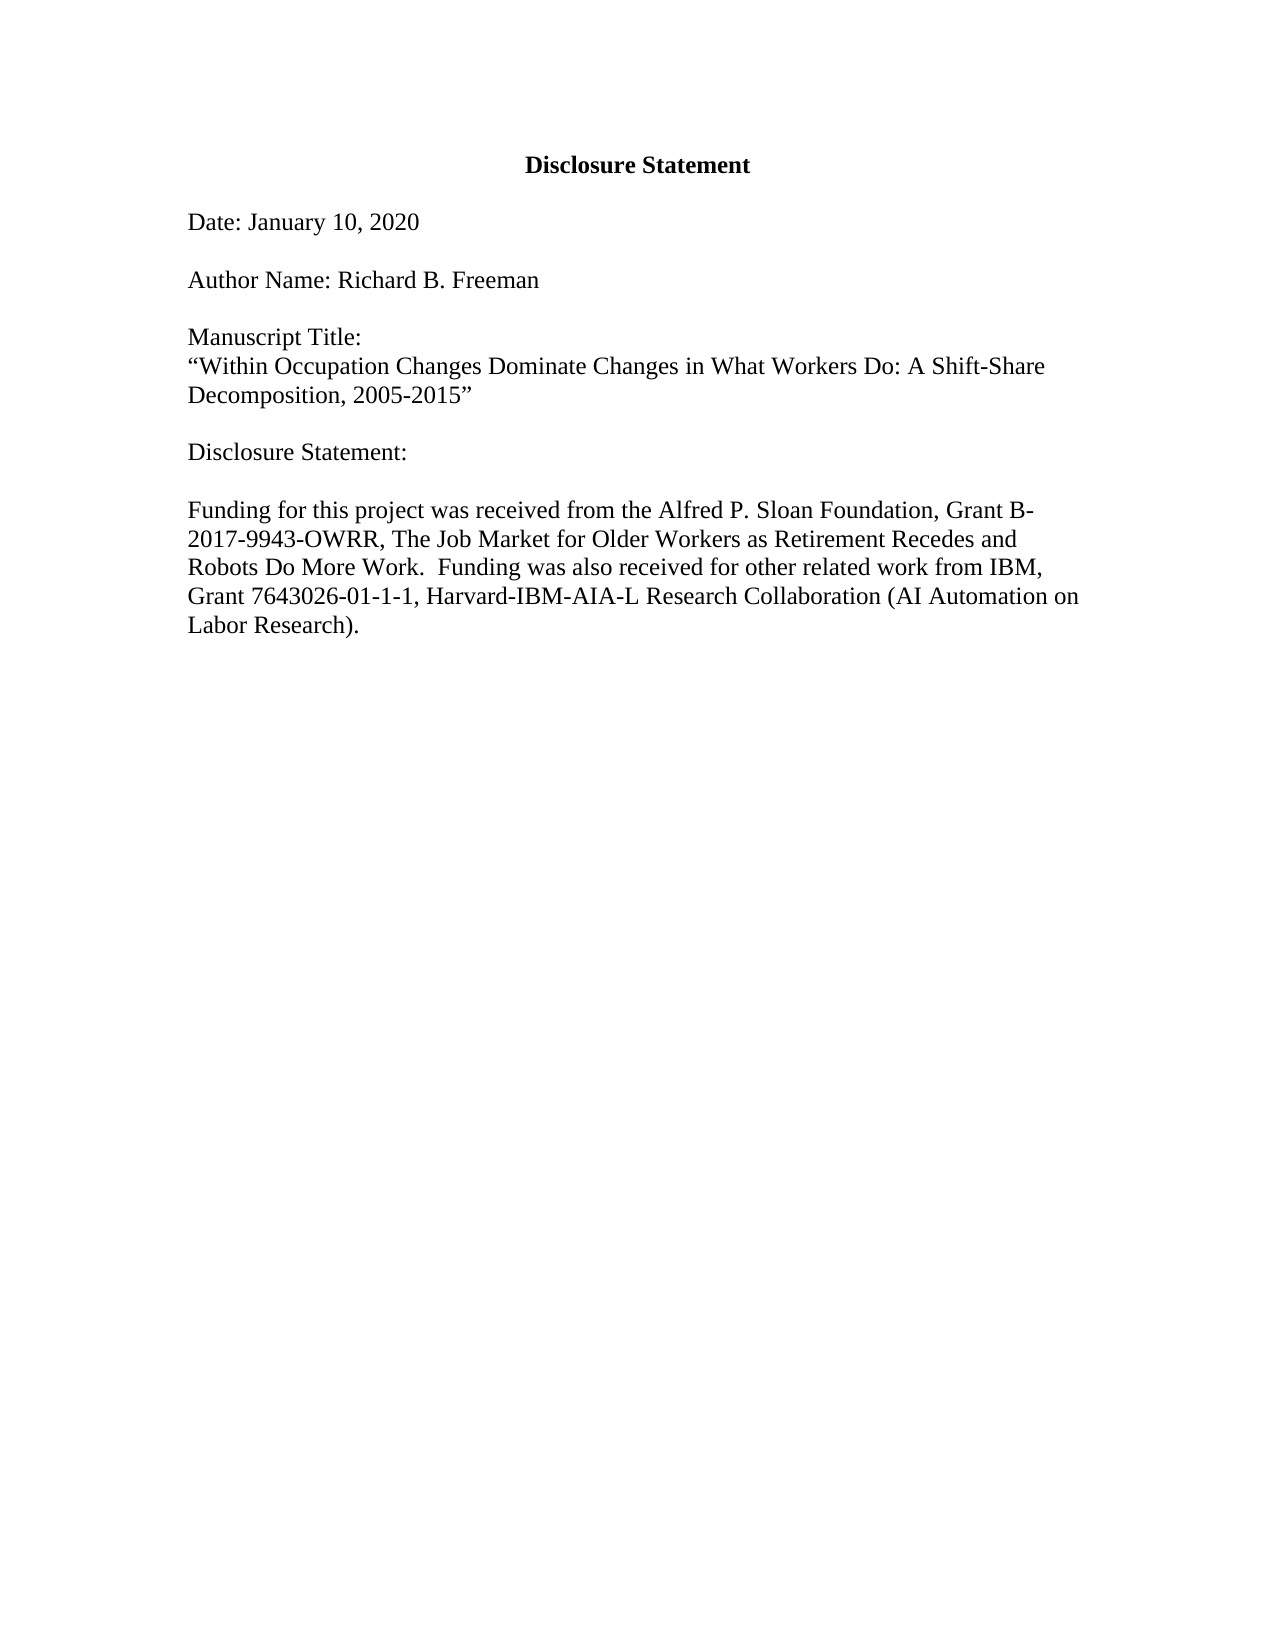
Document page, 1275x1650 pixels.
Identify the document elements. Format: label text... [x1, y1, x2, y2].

text Manuscript Title: [187, 322, 1087, 351]
text Date: January 10, 2020 [187, 207, 1087, 236]
text “Within Occupation Changes Dominate Changes in What Workers Do: A Shift-Share Decomposition, 2005-2015” [187, 351, 1087, 409]
text Disclosure Statement [187, 150, 1087, 179]
text Author Name: Richard B. Freeman [187, 265, 1087, 294]
text Disclosure Statement: [187, 437, 1087, 466]
text Funding for this project was received from the Alfred P. Sloan Foundation, Grant B-2017-9943-OWRR, The Job Market for Older Workers as Retirement Recedes and Robots Do More Work. Funding was also received for other related work from IBM, Grant 7643026-01-1-1, Harvard-IBM-AIA-L Research Collaboration (AI Automation on Labor Research). [187, 495, 1087, 639]
